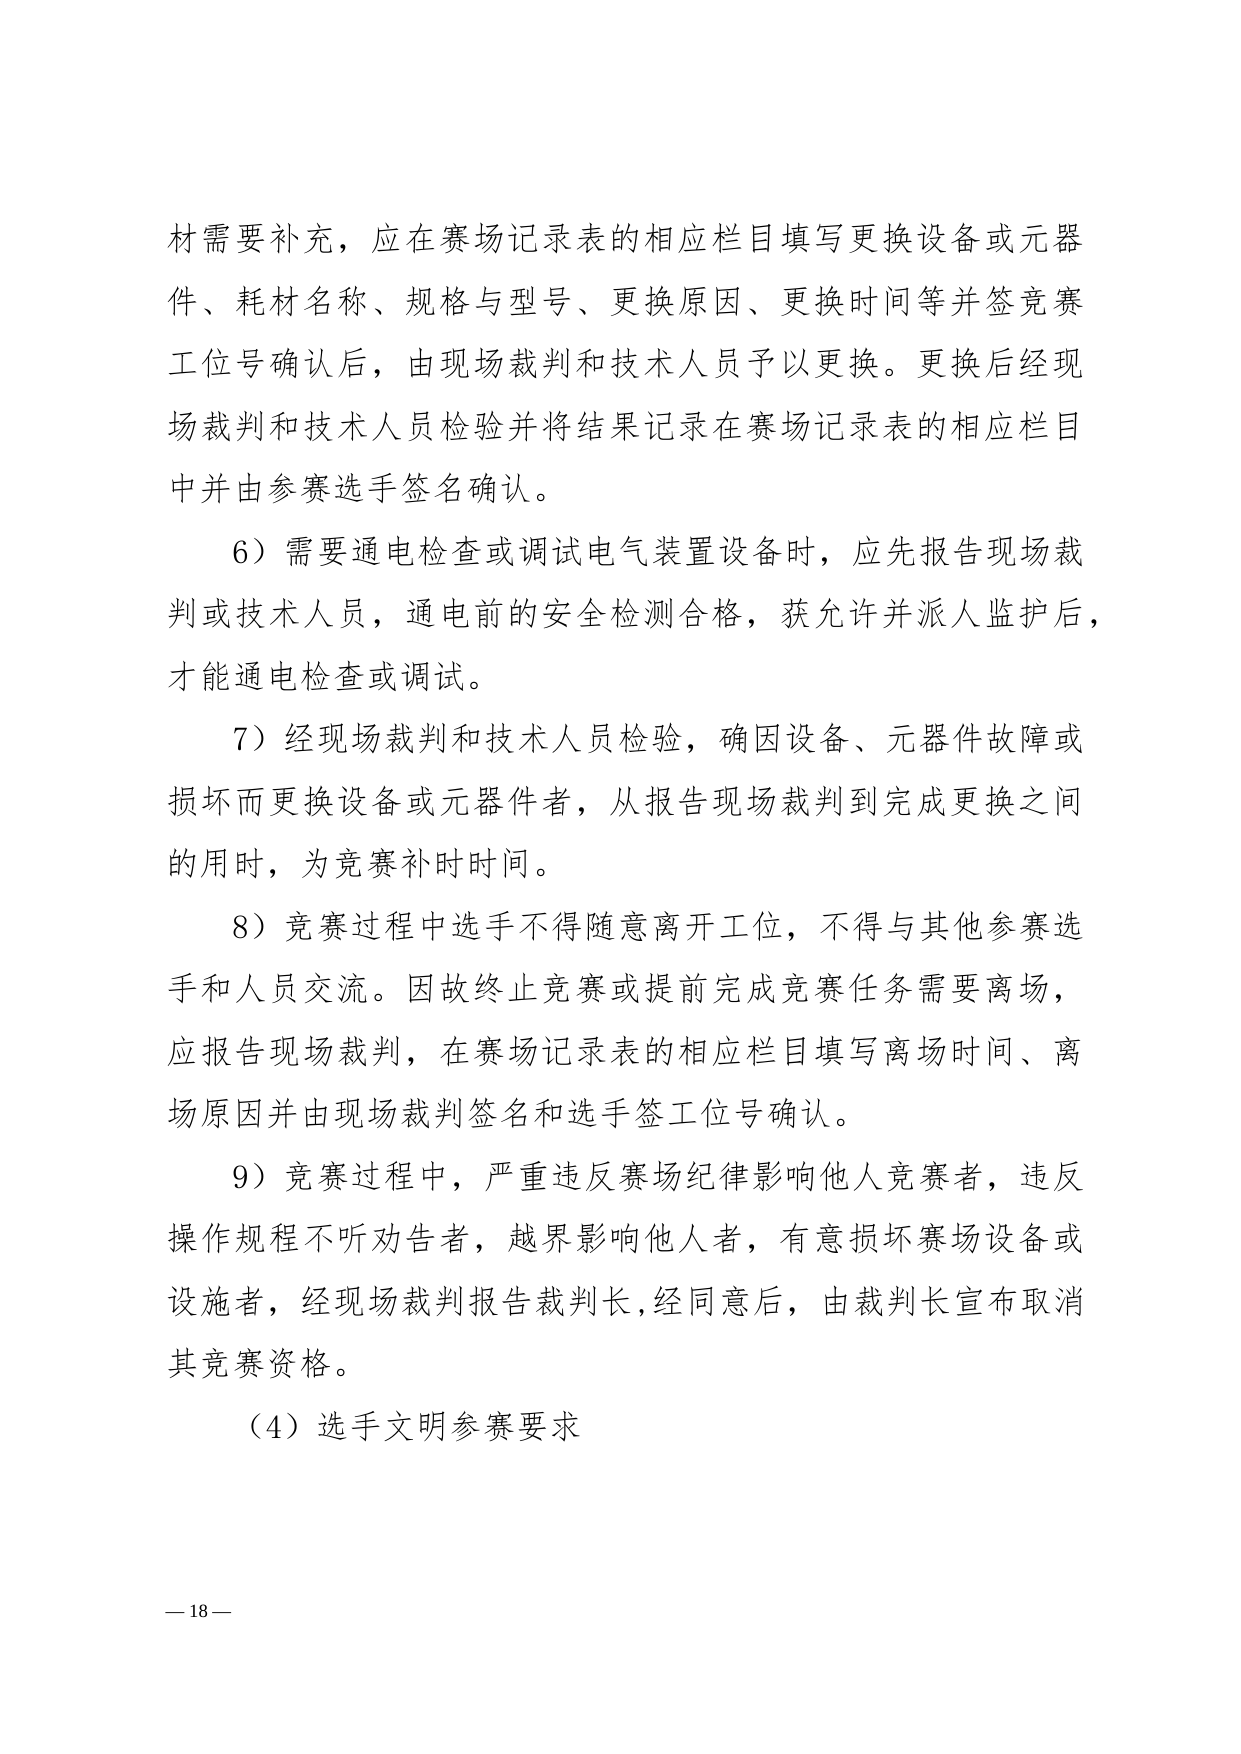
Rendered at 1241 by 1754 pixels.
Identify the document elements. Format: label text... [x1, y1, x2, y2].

text 8）竞赛过程中选手不得随意离开工位，不得与其他参赛选手和人员交流。因故终止竞赛或提前完成竞赛任务需要离场，应报告现场裁判，在赛场记录表的相应栏目填写离场时间、离场原因并由现场裁判签名和选手签工位号确认。 [165, 888, 1087, 1138]
text （4）选手文明参赛要求 [165, 1388, 1087, 1451]
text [165, 201, 1087, 513]
text 7）经现场裁判和技术人员检验，确因设备、元器件故障或损坏而更换设备或元器件者，从报告现场裁判到完成更换之间的用时，为竞赛补时时间。 [165, 701, 1087, 888]
text 6）需要通电检查或调试电气装置设备时，应先报告现场裁判或技术人员，通电前的安全检测合格，获允许并派人监护后，才能通电检查或调试。 [165, 513, 1087, 701]
text 9）竞赛过程中，严重违反赛场纪律影响他人竞赛者，违反操作规程不听劝告者，越界影响他人者，有意损坏赛场设备或设施者，经现场裁判报告裁判长,经同意后，由裁判长宣布取消其竞赛资格。 [165, 1138, 1087, 1388]
